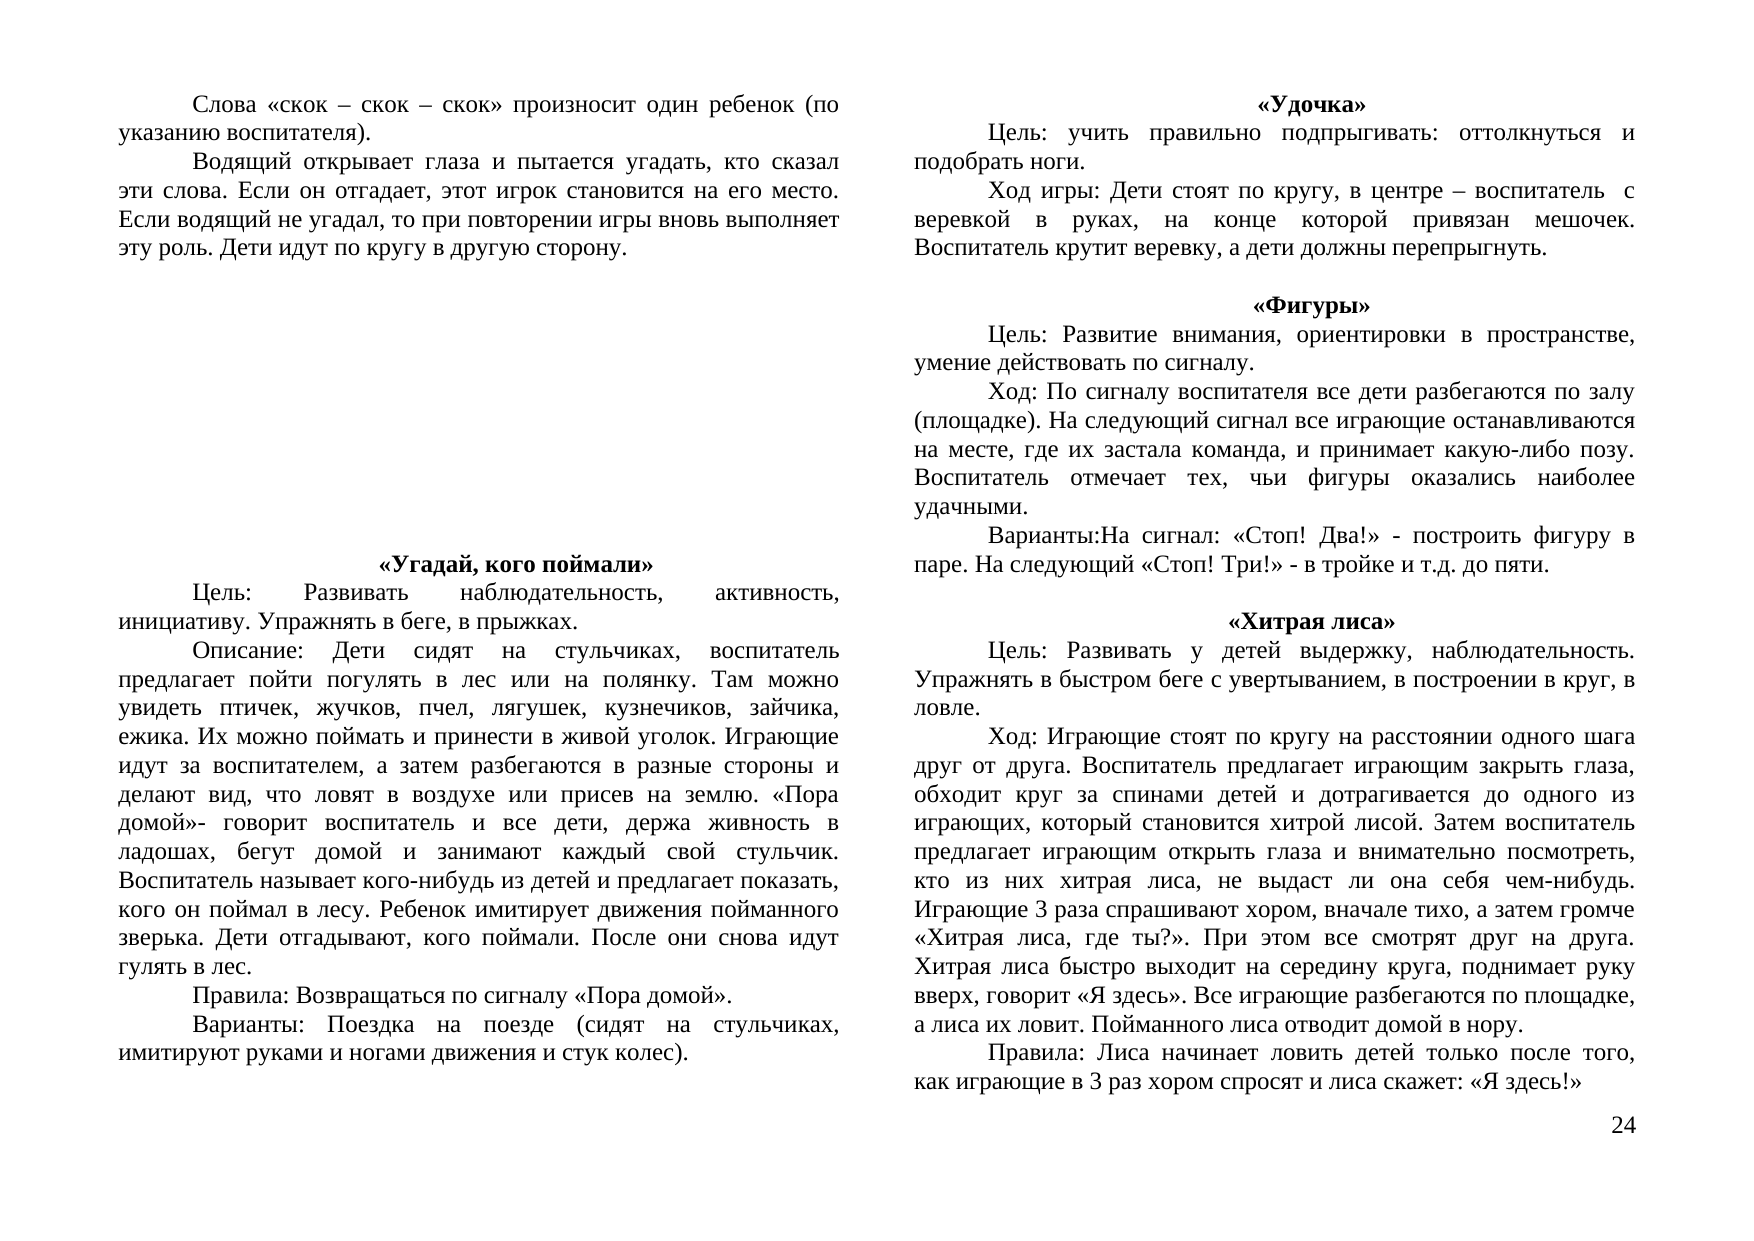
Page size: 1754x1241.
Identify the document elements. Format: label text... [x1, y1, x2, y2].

text Варианты:На сигнал: «Стоп! Два!» - построить фигуру в паре. На следующий «Стоп! Три!» - в тройке и т.д. до пяти. [914, 520, 1636, 577]
text Цель: Развивать наблюдательность, активность, инициативу. Упражнять в беге, в прыжках. [118, 577, 840, 635]
text Описание: Дети сидят на стульчиках, воспитатель предлагает пойти погулять в лес или на полянку. Там можно увидеть птичек, жучков, пчел, лягушек, кузнечиков, зайчика, ежика. Их можно поймать и принести в живой уголок. Играющие идут за воспитателем, а затем разбегаются в разные стороны и делают вид, что ловят в воздухе или присев на землю. «Пора домой»- говорит воспитатель и все дети, держа живность в ладошах, бегут домой и занимают каждый свой стульчик. Воспитатель называет кого-нибудь из детей и предлагает показать, кого он поймал в лесу. Ребенок имитирует движения пойманного зверька. Дети отгадывают, кого поймали. После они снова идут гулять в лес. [118, 635, 840, 980]
text Цель: Развитие внимания, ориентировки в пространстве, умение действовать по сигналу. [914, 319, 1636, 376]
text Ход игры: Дети стоят по кругу, в центре – воспитатель с веревкой в руках, на конце которой привязан мешочек. Воспитатель крутит веревку, а дети должны перепрыгнуть. [914, 175, 1636, 261]
text Цель: Развивать у детей выдержку, наблюдательность. Упражнять в быстром беге с увертыванием, в построении в круг, в ловле. [914, 635, 1636, 721]
text Цель: учить правильно подпрыгивать: оттолкнуться и подобрать ноги. [914, 117, 1636, 175]
text «Фигуры» [914, 290, 1636, 319]
text Ход: По сигналу воспитателя все дети разбегаются по залу (площадке). На следующий сигнал все играющие останавливаются на месте, где их застала команда, и принимает какую-либо позу. Воспитатель отмечает тех, чьи фигуры оказались наиболее удачными. [914, 376, 1636, 520]
text Ход: Играющие стоят по кругу на расстоянии одного шага друг от друга. Воспитатель предлагает играющим закрыть глаза, обходит круг за спинами детей и дотрагивается до одного из играющих, который становится хитрой лисой. Затем воспитатель предлагает играющим открыть глаза и внимательно посмотреть, кто из них хитрая лиса, не выдаст ли она себя чем-нибудь. Играющие 3 раза спрашивают хором, вначале тихо, а затем громче «Хитрая лиса, где ты?». При этом все смотрят друг на друга. Хитрая лиса быстро выходит на середину круга, поднимает руку вверх, говорит «Я здесь». Все играющие разбегаются по площадке, а лиса их ловит. Пойманного лиса отводит домой в нору. [914, 721, 1636, 1037]
text «Удочка» [914, 89, 1636, 117]
text «Хитрая лиса» [914, 606, 1636, 635]
text Правила: Лиса начинает ловить детей только после того, как играющие в 3 раз хором спросят и лиса скажет: «Я здесь!» [914, 1037, 1636, 1095]
text «Угадай, кого поймали» [118, 549, 840, 577]
text Варианты: Поездка на поезде (сидят на стульчиках, имитируют руками и ногами движения и стук колес). [118, 1009, 840, 1066]
text Правила: Возвращаться по сигналу «Пора домой». [118, 980, 840, 1009]
text Водящий открывает глаза и пытается угадать, кто сказал эти слова. Если он отгадает, этот игрок становится на его место. Если водящий не угадал, то при повторении игры вновь выполняет эту роль. Дети идут по кругу в другую сторону. [118, 146, 840, 261]
text Слова «скок – скок – скок» произносит один ребенок (по указанию воспитателя). [118, 89, 840, 146]
